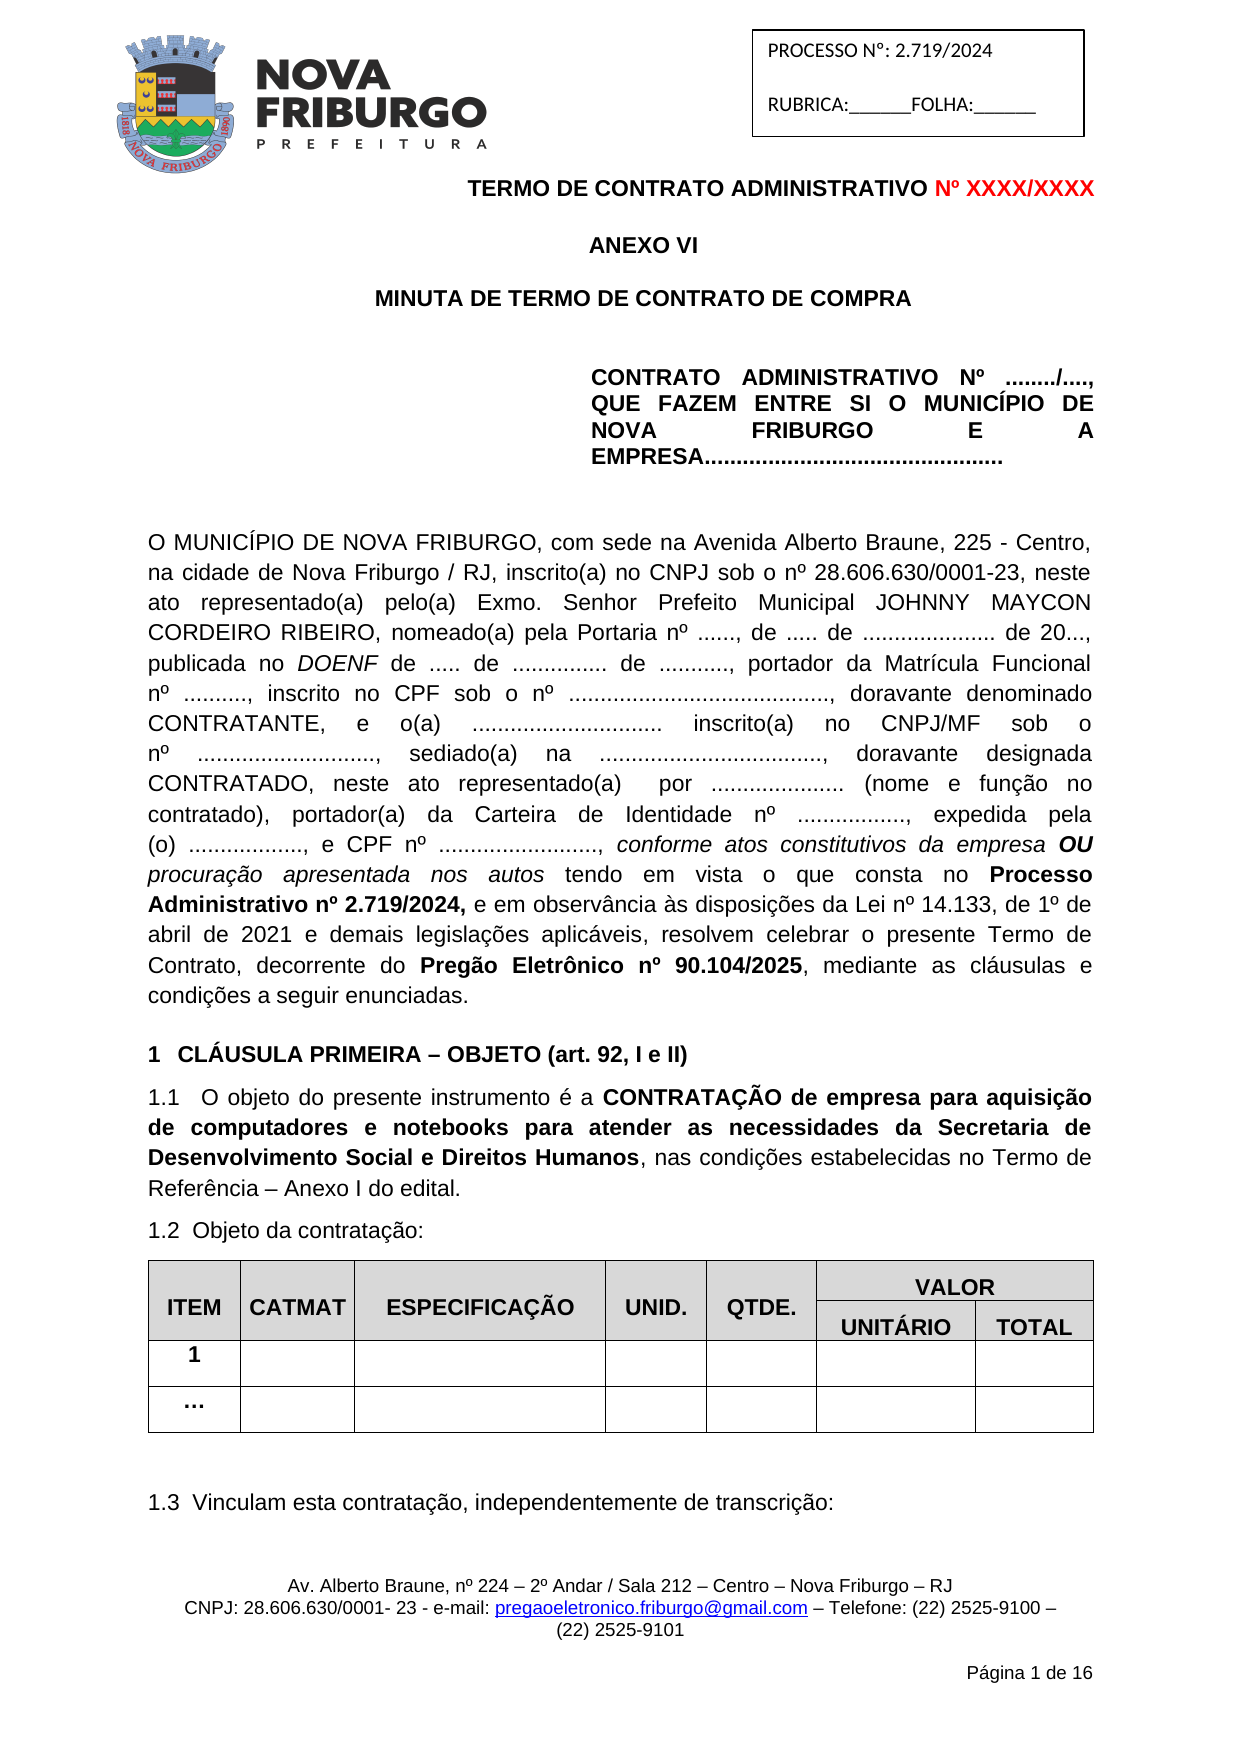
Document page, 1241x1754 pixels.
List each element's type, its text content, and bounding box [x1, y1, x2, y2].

table_cell [707, 1387, 816, 1432]
table_cell UNITÁRIO [817, 1301, 975, 1340]
list CLÁUSULA PRIMEIRA – OBJETO (art. 92, I e II) [148, 1041, 1092, 1068]
text ANEXO VI [192, 232, 1094, 258]
list O objeto do presente instrumento é a CONTRATAÇÃO de empresa para aquisição de computadores e notebooks para atender as necessidades da Secretaria de Desenvolvimento Social e Direitos Humanos, nas condições estabelecidas no Termo de Referência – Anexo I do edital. [148, 1084, 1092, 1201]
text O MUNICÍPIO DE NOVA FRIBURGO, com sede na Avenida Alberto Braune, 225 - Centro, na cidade de Nova Friburgo / RJ, inscrito(a) no CNPJ sob o nº 28.606.630/0001-23, neste ato representado(a) pelo(a) Exmo. Senhor Prefeito Municipal JOHNNY MAYCON CORDEIRO RIBEIRO, nomeado(a) pela Portaria nº ......, de ..... de ..................... de 20..., publicada no DOENF de ..... de ............... de ..........., portador da Matrícula Funcional nº .........., inscrito no CPF sob o nº ........................................., doravante denominado CONTRATANTE, e o(a) .............................. inscrito(a) no CNPJ/MF sob o nº ............................, sediado(a) na ..................................., doravante designada CONTRATADO, neste ato representado(a) por ..................... (nome e função no contratado), portador(a) da Carteira de Identidade nº ................., expedida pela (o) .................., e CPF nº ........................., conforme atos constitutivos da empresa OU procuração apresentada nos autos tendo em vista o que consta no Processo Administrativo nº 2.719/2024, e em observância às disposições da Lei nº 14.133, de 1º de abril de 2021 e demais legislações aplicáveis, resolvem celebrar o presente Termo de Contrato, decorrente do Pregão Eletrônico nº 90.104/2025, mediante as cláusulas e condições a seguir enunciadas. [148, 529, 1092, 1008]
table_cell [241, 1387, 354, 1432]
table_cell TOTAL [976, 1301, 1093, 1340]
table_header UNID. [606, 1261, 706, 1340]
table_cell [976, 1387, 1093, 1432]
table_cell [707, 1341, 816, 1386]
table_cell [355, 1341, 605, 1386]
table_cell [817, 1387, 975, 1432]
table_header QTDE. [707, 1261, 816, 1340]
table_header VALOR [817, 1261, 1093, 1300]
table_cell … [149, 1387, 240, 1432]
table_header CATMAT [241, 1261, 354, 1340]
table_header ESPECIFICAÇÃO [355, 1261, 605, 1340]
table_header ITEM [149, 1261, 240, 1340]
text CONTRATO ADMINISTRATIVO Nº ......../...., QUE FAZEM ENTRE SI O MUNICÍPIO DE NOVA FRIBURGO E A EMPRESA............................................... [591, 364, 1094, 469]
table_cell 1 [149, 1341, 240, 1386]
table_cell [976, 1341, 1093, 1386]
table_cell [606, 1341, 706, 1386]
list Vinculam esta contratação, independentemente de transcrição: [148, 1488, 1092, 1515]
table_cell [817, 1341, 975, 1386]
table_cell [355, 1387, 605, 1432]
table_cell [606, 1387, 706, 1432]
list Objeto da contratação: [148, 1217, 1092, 1244]
table_cell [241, 1341, 354, 1386]
text MINUTA DE TERMO DE CONTRATO DE COMPRA [192, 285, 1094, 311]
picture [103, 29, 500, 175]
